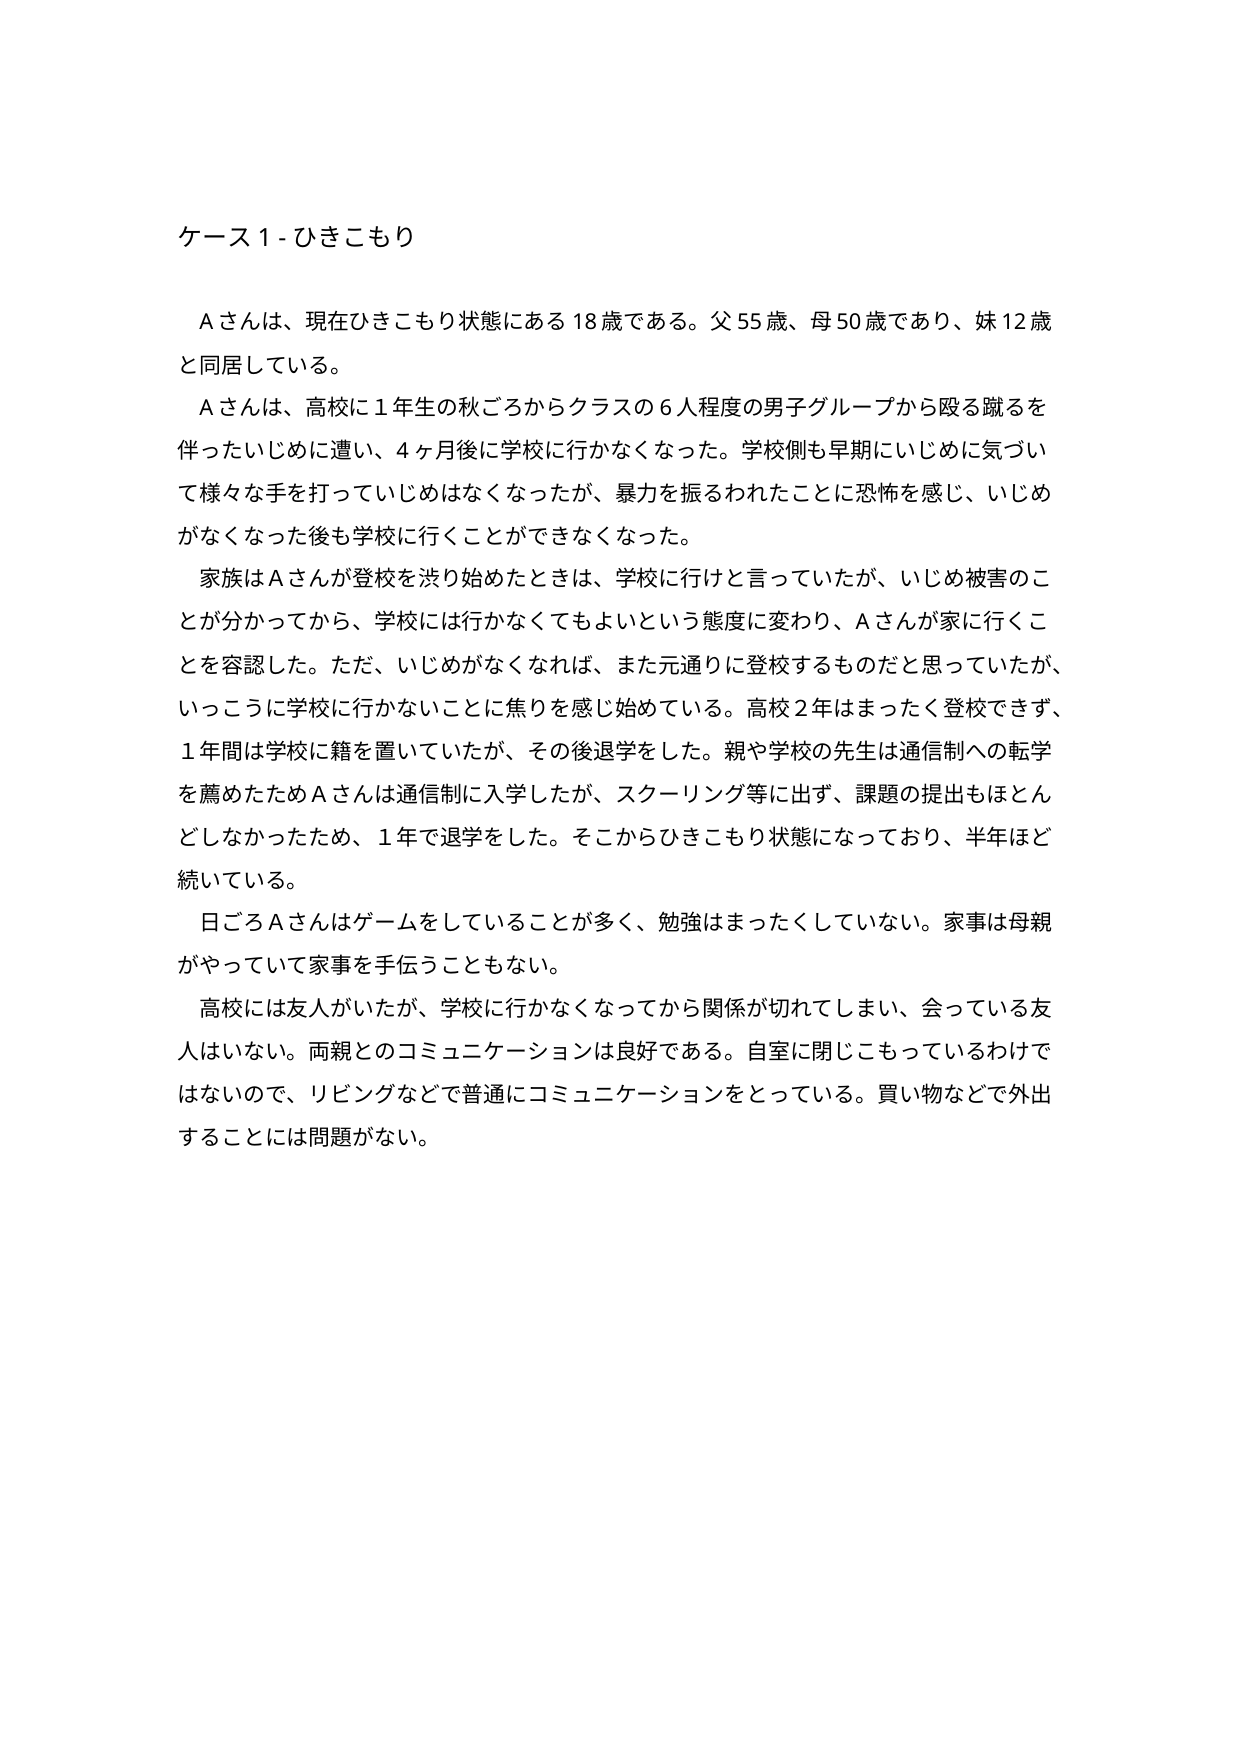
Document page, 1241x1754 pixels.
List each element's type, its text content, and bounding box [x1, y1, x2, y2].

text Aさんは、高校に１年生の秋ごろからクラスの6人程度の男子グループから殴る蹴るを伴ったいじめに遭い、4ヶ月後に学校に行かなくなった。学校側も早期にいじめに気づいて様々な手を打っていじめはなくなったが、暴力を振るわれたことに恐怖を感じ、いじめがなくなった後も学校に行くことができなくなった。 [177, 387, 1063, 554]
text 高校には友人がいたが、学校に行かなくなってから関係が切れてしまい、会っている友人はいない。両親とのコミュニケーションは良好である。自室に閉じこもっているわけではないので、リビングなどで普通にコミュニケーションをとっている。買い物などで外出することには問題がない。 [177, 988, 1063, 1155]
text Aさんは、現在ひきこもり状態にある18歳である。父55歳、母50歳であり、妹12歳と同居している。 [177, 302, 1063, 382]
text 家族はＡさんが登校を渋り始めたときは、学校に行けと言っていたが、いじめ被害のことが分かってから、学校には行かなくてもよいという態度に変わり、Aさんが家に行くことを容認した。ただ、いじめがなくなれば、また元通りに登校するものだと思っていたが、いっこうに学校に行かないことに焦りを感じ始めている。高校２年はまったく登校できず、１年間は学校に籍を置いていたが、その後退学をした。親や学校の先生は通信制への転学を薦めたためＡさんは通信制に入学したが、スクーリング等に出ず、課題の提出もほとんどしなかったため、１年で退学をした。そこからひきこもり状態になっており、半年ほど続いている。 [177, 558, 1063, 898]
text 日ごろＡさんはゲームをしていることが多く、勉強はまったくしていない。家事は母親がやっていて家事を手伝うこともない。 [177, 902, 1063, 983]
text ケース1 - ひきこもり [177, 217, 1063, 254]
